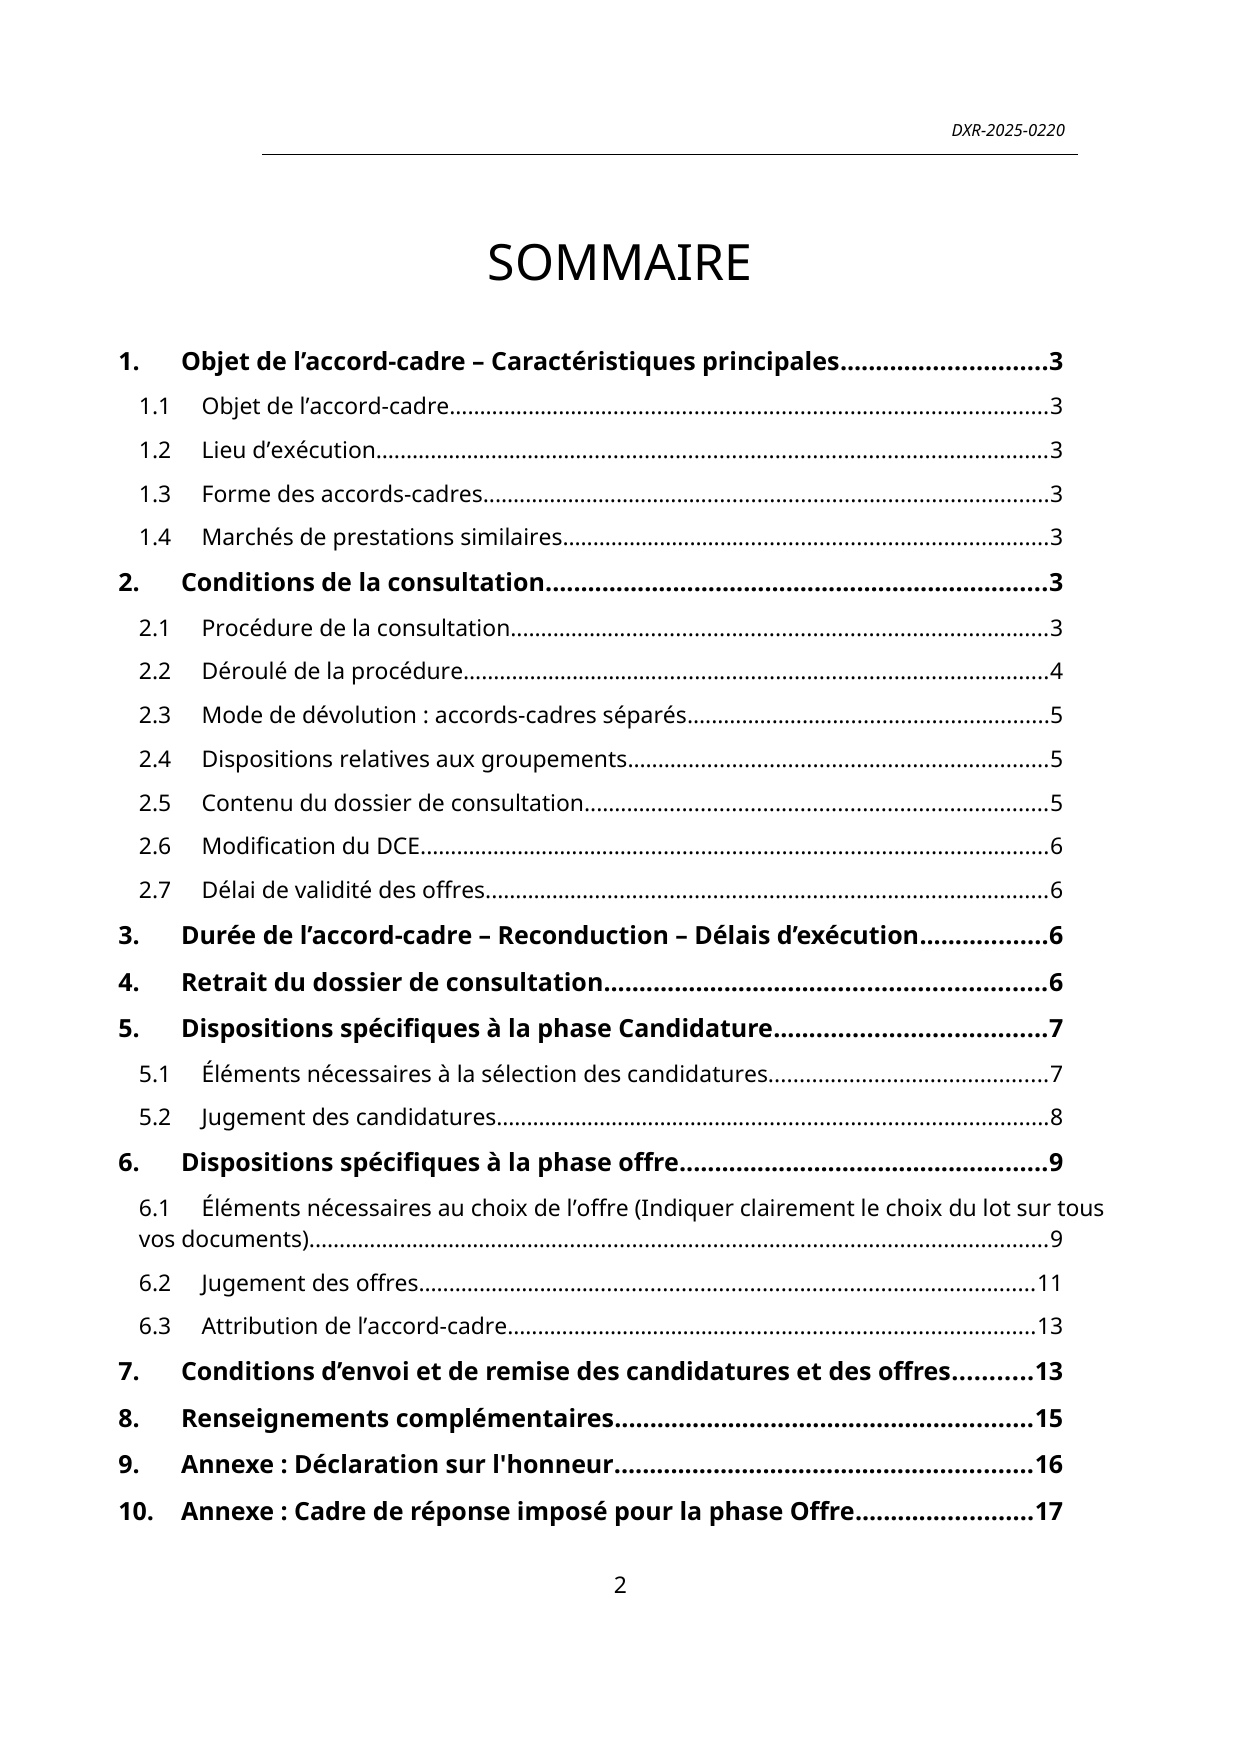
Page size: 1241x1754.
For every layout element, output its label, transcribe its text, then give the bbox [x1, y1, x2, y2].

text 2.4 Dispositions relatives aux groupements 5 [139, 743, 1122, 774]
text 2. Conditions de la consultation 3 [118, 565, 1122, 599]
text 1.2 Lieu d’exécution 3 [139, 434, 1122, 465]
text 2.5 Contenu du dossier de consultation 5 [139, 787, 1122, 818]
text 6. Dispositions spécifiques à la phase offre 9 [118, 1145, 1122, 1179]
text 5. Dispositions spécifiques à la phase Candidature 7 [118, 1011, 1122, 1045]
text 1.4 Marchés de prestations similaires 3 [139, 521, 1122, 552]
text SOMMAIRE [118, 227, 1122, 296]
text 3. Durée de l’accord-cadre – Reconduction – Délais d’exécution 6 [118, 918, 1122, 952]
text 7. Conditions d’envoi et de remise des candidatures et des offres 13 [118, 1354, 1122, 1388]
text 1. Objet de l’accord-cadre – Caractéristiques principales 3 [118, 343, 1122, 377]
text 2.1 Procédure de la consultation 3 [139, 612, 1122, 643]
text 2.2 Déroulé de la procédure 4 [139, 655, 1122, 687]
text 5.2 Jugement des candidatures 8 [139, 1101, 1122, 1132]
text 6.3 Attribution de l’accord-cadre 13 [139, 1310, 1122, 1342]
text 2.7 Délai de validité des offres 6 [139, 874, 1122, 905]
text 2.3 Mode de dévolution : accords-cadres séparés 5 [139, 699, 1122, 730]
text 1.3 Forme des accords-cadres 3 [139, 477, 1122, 509]
text 6.2 Jugement des offres 11 [139, 1267, 1122, 1298]
text 5.1 Éléments nécessaires à la sélection des candidatures 7 [139, 1057, 1122, 1089]
text 1.1 Objet de l’accord-cadre 3 [139, 390, 1122, 421]
text 6.1 Éléments nécessaires au choix de l’offre (Indiquer clairement le choix du lot sur tous vos documents) 9 [139, 1192, 1122, 1254]
text 10. Annexe : Cadre de réponse imposé pour la phase Offre 17 [118, 1494, 1122, 1528]
text 9. Annexe : Déclaration sur l'honneur 16 [118, 1447, 1122, 1481]
text 2.6 Modification du DCE 6 [139, 830, 1122, 862]
text 4. Retrait du dossier de consultation 6 [118, 964, 1122, 998]
text 8. Renseignements complémentaires 15 [118, 1401, 1122, 1435]
